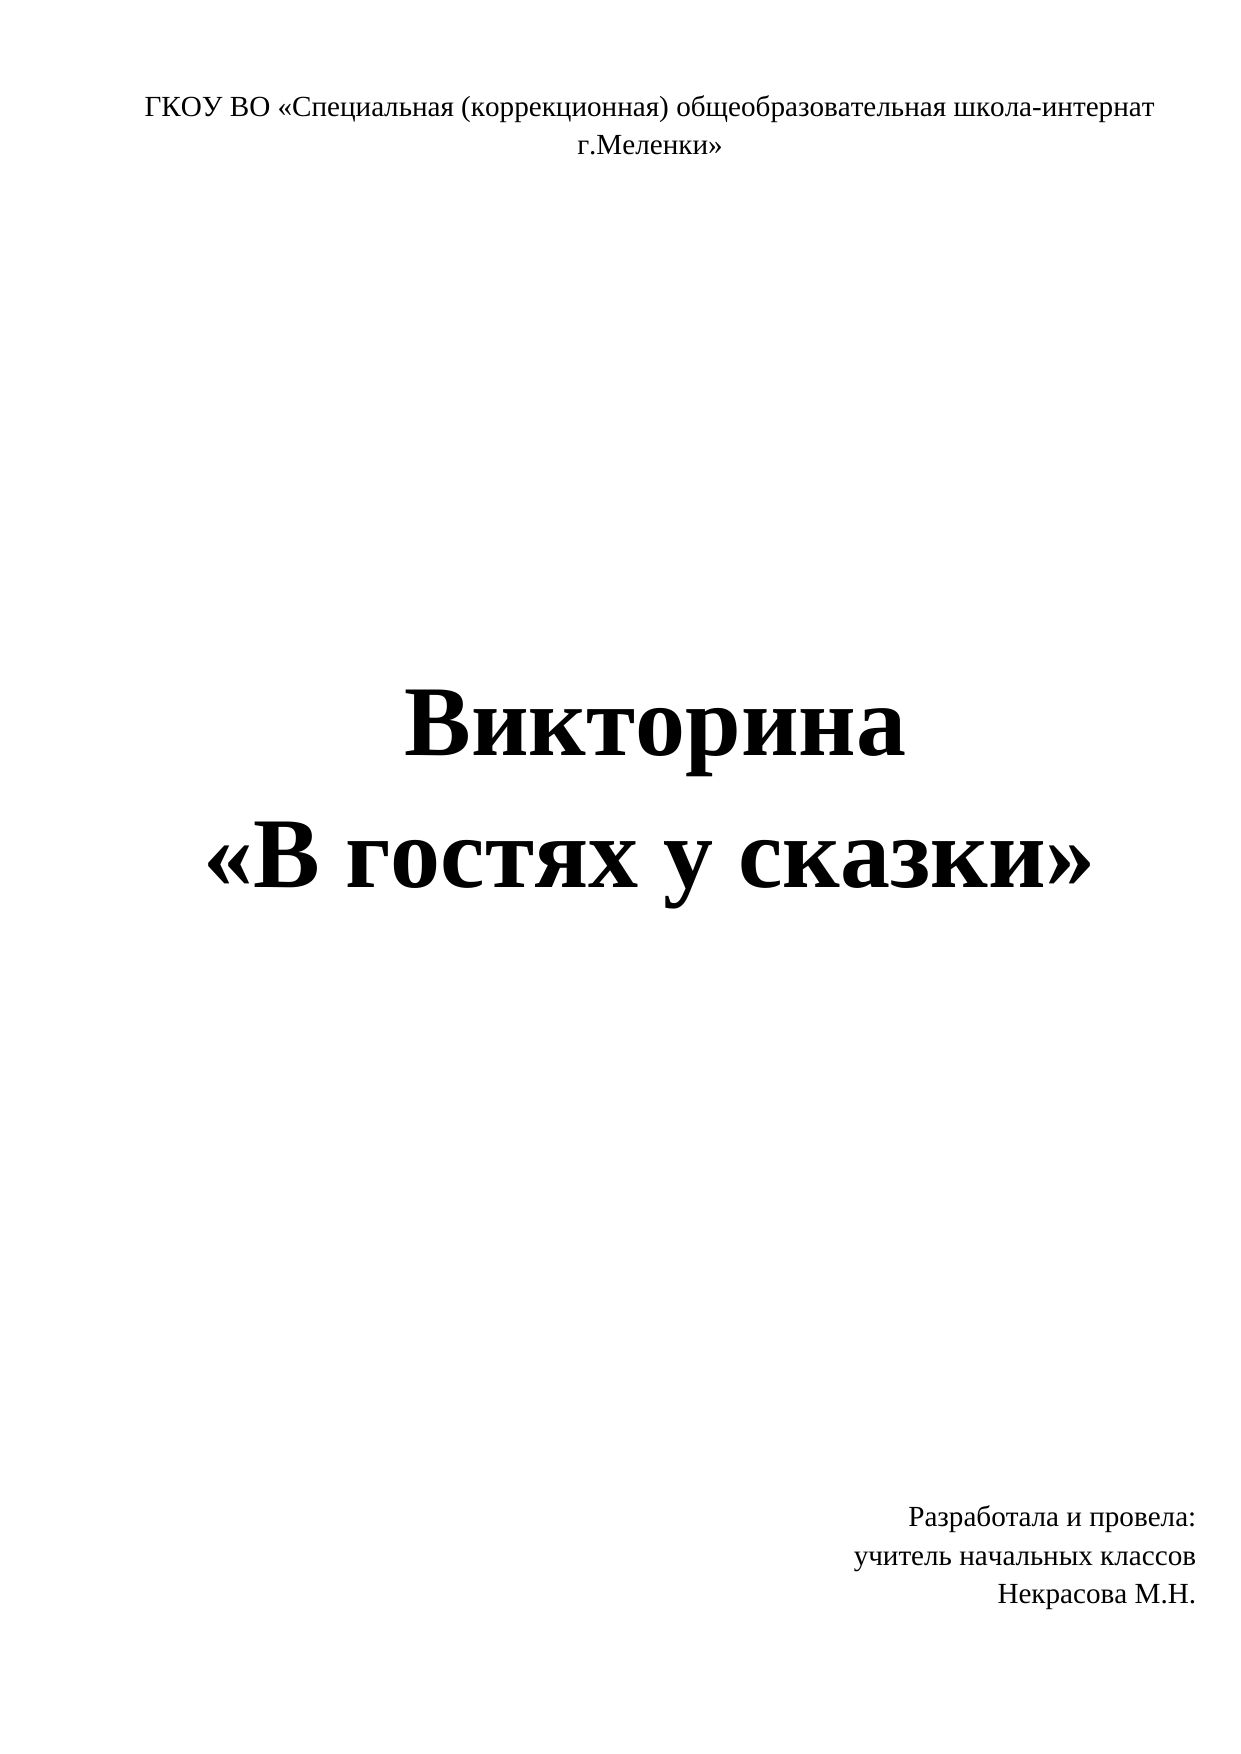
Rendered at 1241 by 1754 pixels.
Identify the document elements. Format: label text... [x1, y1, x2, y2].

text Некрасова М.Н. [103, 1576, 1196, 1610]
text Викторина [103, 662, 1196, 777]
text ГКОУ ВО «Специальная (коррекционная) общеобразовательная школа-интернат г.Меленки» [103, 89, 1196, 161]
text «В гостях у сказки» [103, 794, 1196, 909]
text Разработала и провела: [103, 1499, 1196, 1533]
text учитель начальных классов [103, 1538, 1196, 1571]
